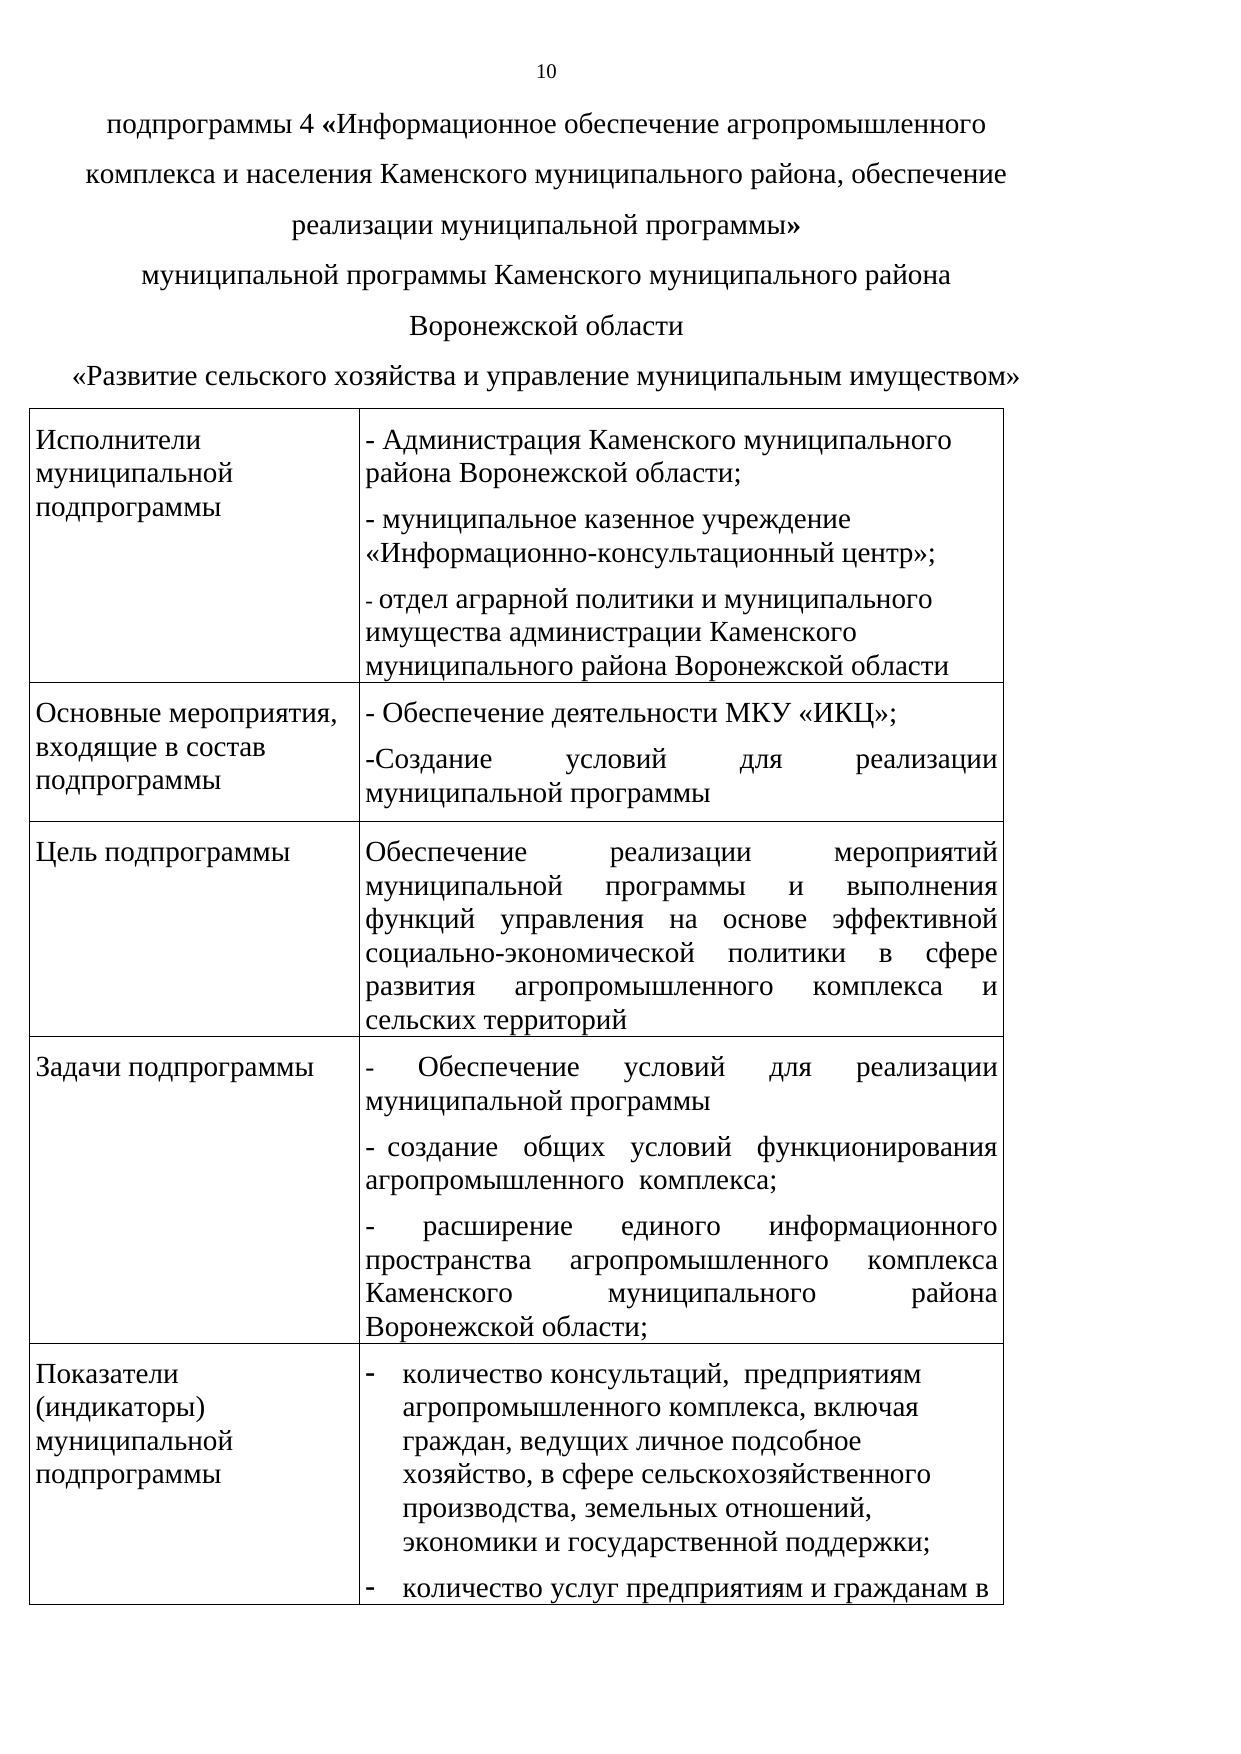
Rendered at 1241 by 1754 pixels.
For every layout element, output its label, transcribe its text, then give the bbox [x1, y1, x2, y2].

table_header Исполнители муниципальной подпрограммы [30, 409, 359, 682]
table_cell Обеспечение реализации мероприятий муниципальной программы и выполнения функций управления на основе эффективной социально-экономической политики в сфере развития агропромышленного комплекса и сельских территорий [360, 822, 1003, 1036]
text муниципальной программы Каменского муниципального района Воронежской области [59, 257, 1033, 341]
table_cell Показатели (индикаторы) муниципальной подпрограммы [30, 1344, 359, 1603]
table_header - Администрация Каменского муниципального района Воронежской области; - муниципальное казенное учреждение «Информационно-консультационный центр»; - отдел аграрной политики и муниципального имущества администрации Каменского муниципального района Воронежской области [360, 409, 1003, 682]
table_cell Основные мероприятия, входящие в состав подпрограммы [30, 683, 359, 821]
table_cell Задачи подпрограммы [30, 1037, 359, 1342]
text «Развитие сельского хозяйства и управление муниципальным имуществом» [59, 358, 1033, 391]
table_cell Цель подпрограммы [30, 822, 359, 1036]
table_cell - Обеспечение деятельности МКУ «ИКЦ»; -Создание условий для реализации муниципальной программы [360, 683, 1003, 821]
table_cell - Обеспечение условий для реализации муниципальной программы - создание общих условий функционирования агропромышленного комплекса; - расширение единого информационного пространства агропромышленного комплекса Каменского муниципального района Воронежской области; [360, 1037, 1003, 1342]
